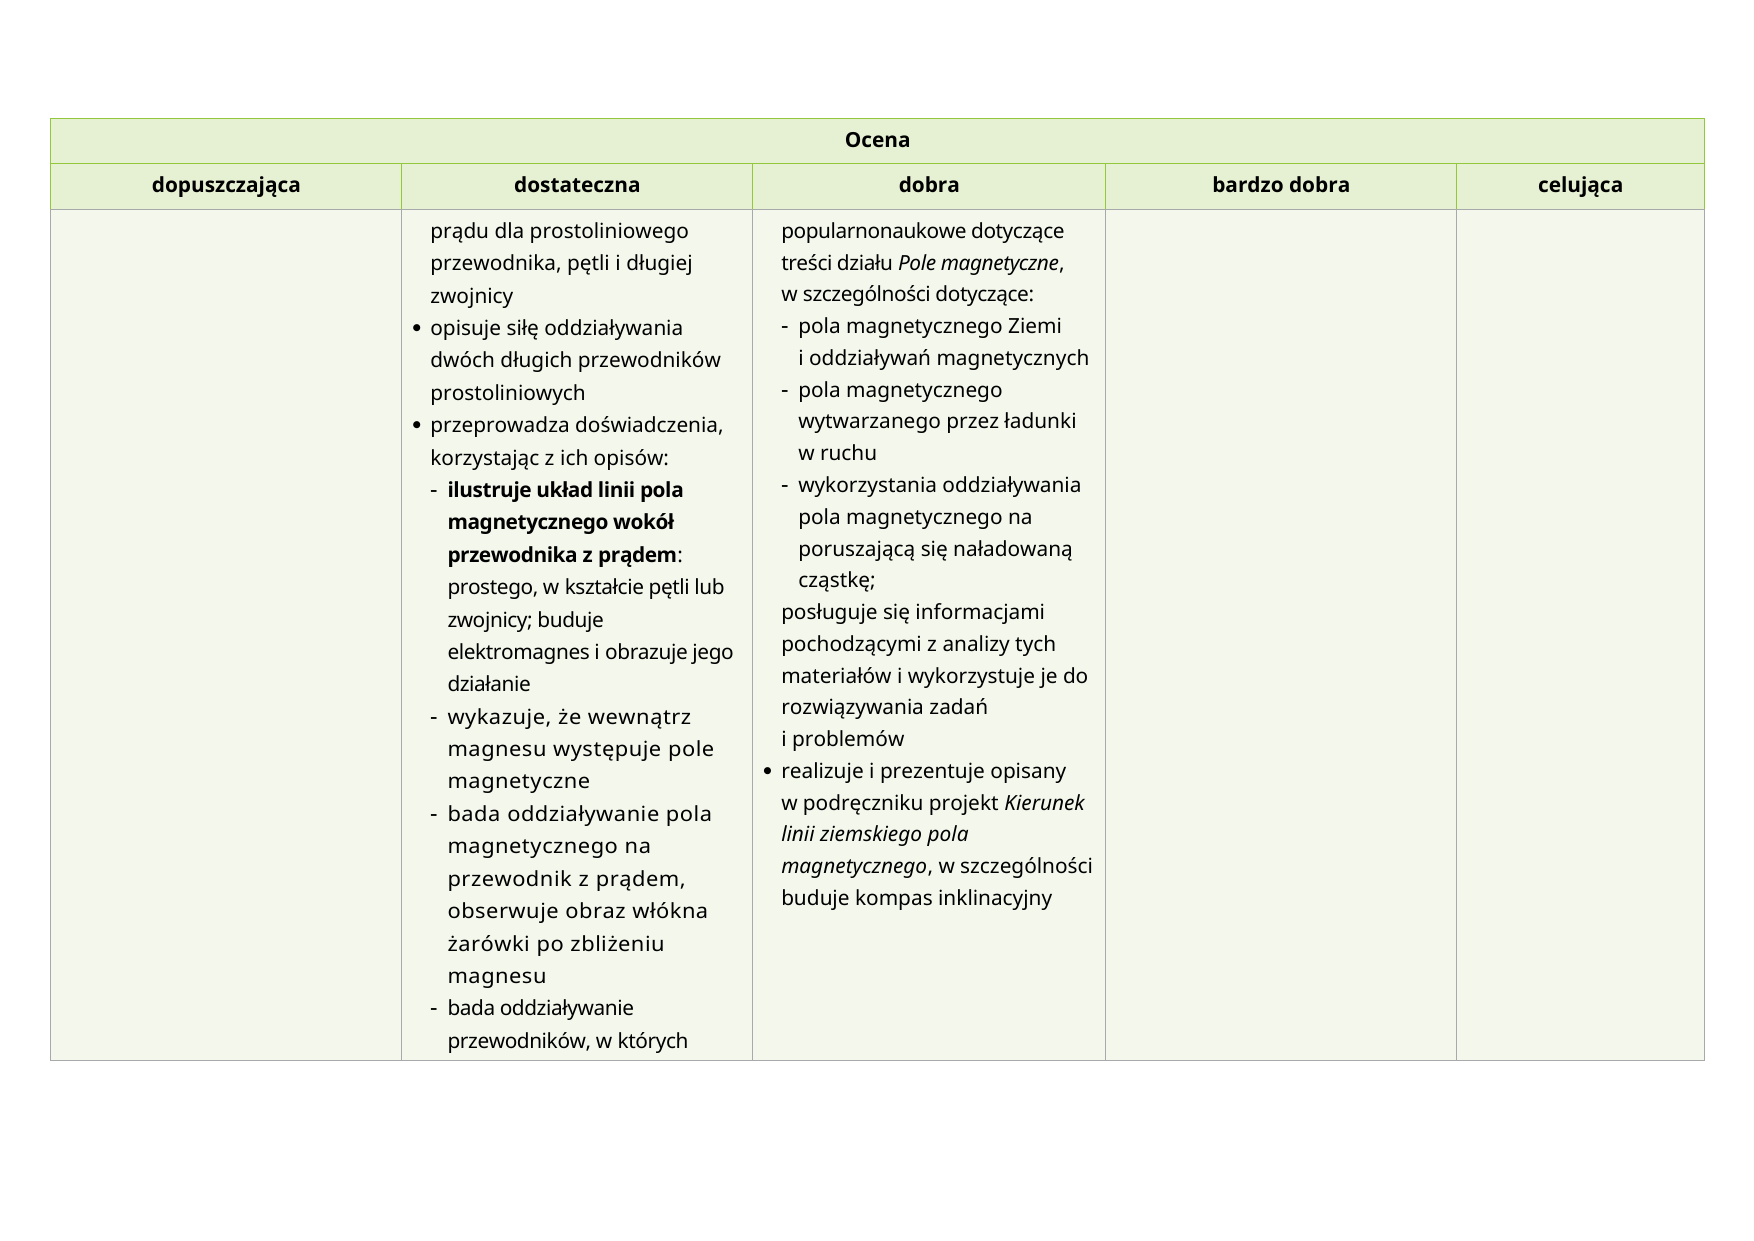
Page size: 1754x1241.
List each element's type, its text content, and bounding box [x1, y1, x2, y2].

table_cell bardzo dobra [1106, 164, 1456, 209]
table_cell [1106, 210, 1456, 1060]
table_cell dobra [753, 164, 1105, 209]
table_cell dopuszczająca [51, 164, 401, 209]
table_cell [1457, 210, 1704, 1060]
table_cell celująca [1457, 164, 1704, 209]
table_cell dostateczna [402, 164, 752, 209]
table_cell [402, 210, 752, 1060]
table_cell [753, 210, 1105, 1060]
table_header Ocena [51, 119, 1704, 163]
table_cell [51, 210, 401, 1060]
